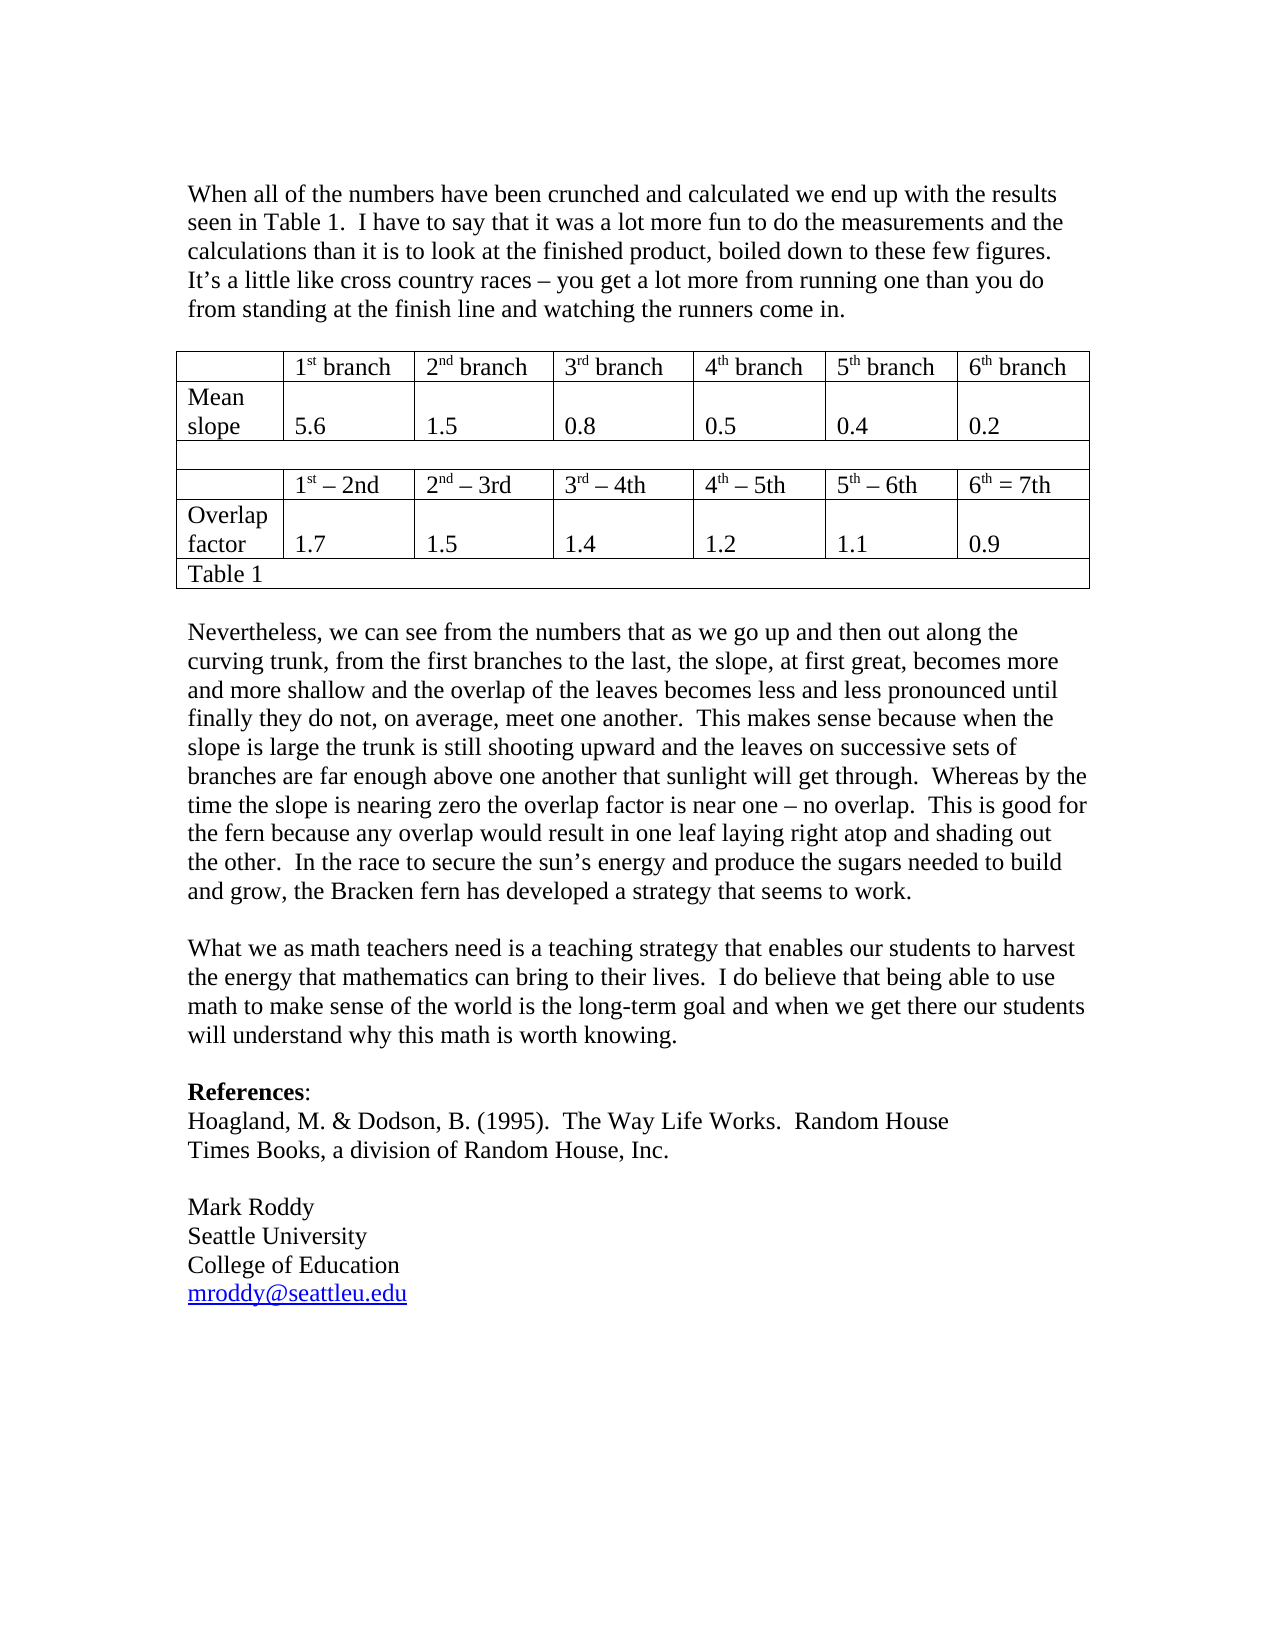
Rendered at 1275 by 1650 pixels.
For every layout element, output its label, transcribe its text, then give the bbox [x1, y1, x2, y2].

table_cell 1.4 [554, 500, 693, 558]
table_header 1st branch [284, 352, 414, 381]
table_cell 1.1 [826, 500, 957, 558]
text Times Books, a division of Random House, Inc. [187, 1135, 1087, 1163]
table_cell 3rd – 4th [554, 470, 693, 499]
table_cell 0.8 [554, 382, 693, 439]
table_cell 6th = 7th [958, 470, 1089, 499]
table_cell 5.6 [284, 382, 414, 439]
table_cell 1.5 [415, 500, 553, 558]
table_header 4th branch [694, 352, 825, 381]
text mroddy@seattleu.edu [187, 1278, 1087, 1307]
text College of Education [187, 1250, 1087, 1278]
table_header 2nd branch [415, 352, 553, 381]
table_cell 1.7 [284, 500, 414, 558]
table_cell [177, 470, 283, 499]
table_cell 1.5 [415, 382, 553, 439]
table_cell 1.2 [694, 500, 825, 558]
table_cell 0.2 [958, 382, 1089, 439]
table_cell Table 1 [177, 559, 1089, 587]
text Nevertheless, we can see from the numbers that as we go up and then out along the curving trunk, from the first branches to the last, the slope, at first great, becomes more and more shallow and the overlap of the leaves becomes less and less pronounced until finally they do not, on average, meet one another. This makes sense because when the slope is large the trunk is still shooting upward and the leaves on successive sets of branches are far enough above one another that sunlight will get through. Whereas by the time the slope is nearing zero the overlap factor is near one – no overlap. This is good for the fern because any overlap would result in one leaf laying right atop and shading out the other. In the race to secure the sun’s energy and produce the sugars needed to build and grow, the Bracken fern has developed a strategy that seems to work. [187, 617, 1087, 905]
table_cell Mean slope [177, 382, 283, 439]
table_cell 0.9 [958, 500, 1089, 558]
table_header 3rd branch [554, 352, 693, 381]
table_cell 5th – 6th [826, 470, 957, 499]
table_header 6th branch [958, 352, 1089, 381]
text When all of the numbers have been crunched and calculated we end up with the results seen in Table 1. I have to say that it was a lot more fun to do the measurements and the calculations than it is to look at the finished product, boiled down to these few figures. It’s a little like cross country races – you get a lot more from running one than you do from standing at the finish line and watching the runners come in. [187, 179, 1087, 322]
text What we as math teachers need is a teaching strategy that enables our students to harvest the energy that mathematics can bring to their lives. I do believe that being able to use math to make sense of the world is the long-term goal and when we get there our students will understand why this math is worth knowing. [187, 933, 1087, 1048]
table_cell 4th – 5th [694, 470, 825, 499]
table_header 5th branch [826, 352, 957, 381]
text Mark Roddy [187, 1192, 1087, 1221]
text Hoagland, M. & Dodson, B. (1995). The Way Life Works. Random House [187, 1106, 1087, 1135]
table_cell 2nd – 3rd [415, 470, 553, 499]
table_cell [177, 441, 1089, 469]
text References: [187, 1077, 1087, 1106]
table_cell 0.5 [694, 382, 825, 439]
table_cell Overlap factor [177, 500, 283, 558]
table_cell 0.4 [826, 382, 957, 439]
table_header [177, 352, 283, 381]
text Seattle University [187, 1221, 1087, 1250]
table_cell 1st – 2nd [284, 470, 414, 499]
